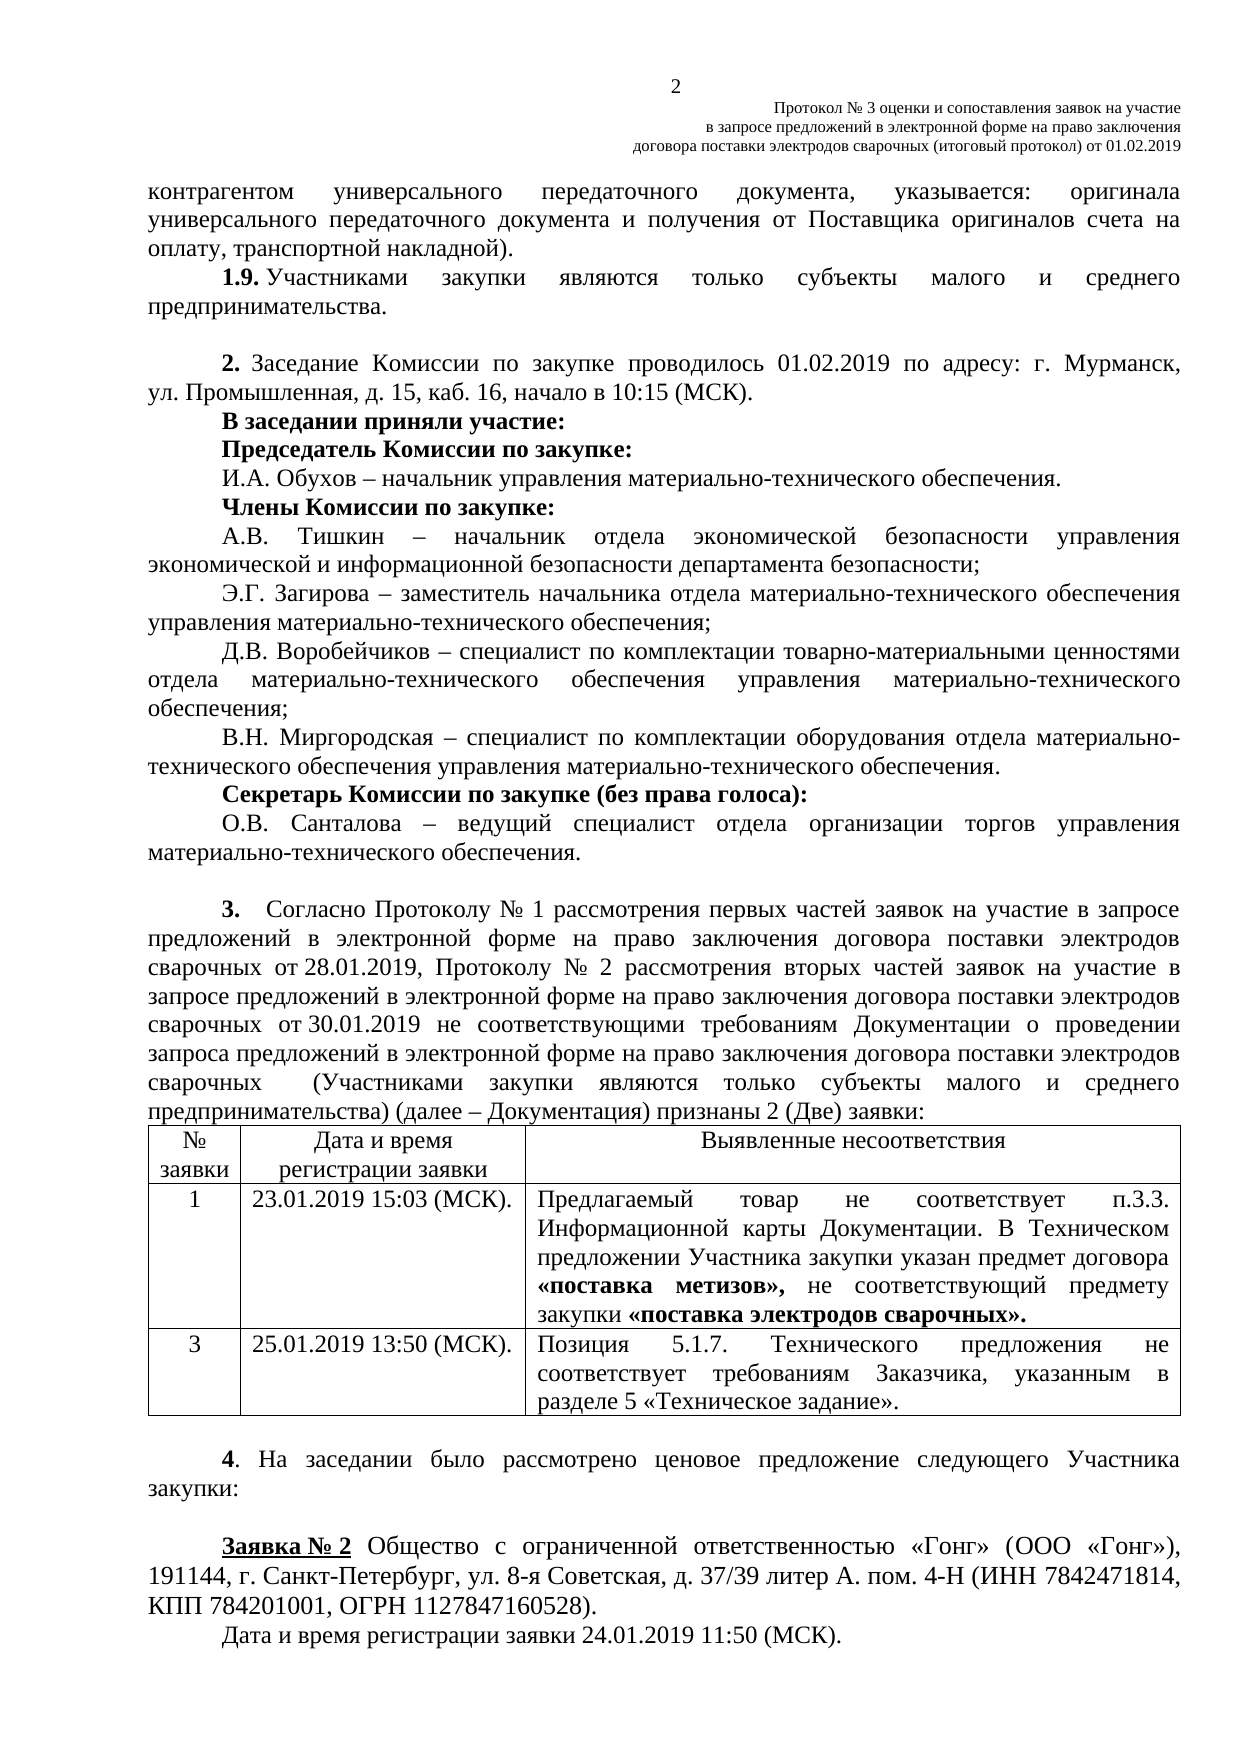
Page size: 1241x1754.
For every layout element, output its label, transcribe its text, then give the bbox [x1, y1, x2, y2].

table_cell 25.01.2019 13:50 (МСК). [241, 1329, 525, 1415]
text В.Н. Миргородская – специалист по комплектации оборудования отдела материально-технического обеспечения управления материально-технического обеспечения. [148, 722, 1181, 779]
list Согласно Протоколу № 1 рассмотрения первых частей заявок на участие в запросе предложений в электронной форме на право заключения договора поставки электродов сварочных от 28.01.2019, Протоколу № 2 рассмотрения вторых частей заявок на участие в запросе предложений в электронной форме на право заключения договора поставки электродов сварочных от 30.01.2019 не соответствующими требованиям Документации о проведении запроса предложений в электронной форме на право заключения договора поставки электродов сварочных (Участниками закупки являются только субъекты малого и среднего предпринимательства) (далее – Документация) признаны 2 (Две) заявки: [148, 894, 1181, 1124]
table_cell 3 [149, 1329, 240, 1415]
text Заявка № 2 Общество с ограниченной ответственностью «Гонг» (ООО «Гонг»), 191144, г. Санкт-Петербург, ул. 8-я Советская, д. 37/39 литер А. пом. 4-Н (ИНН 7842471814, КПП 784201001, ОГРН 1127847160528). [148, 1530, 1181, 1620]
text Э.Г. Загирова – заместитель начальника отдела материально-технического обеспечения управления материально-технического обеспечения; [148, 578, 1181, 636]
text Председатель Комиссии по закупке: [148, 434, 1181, 463]
text А.В. Тишкин – начальник отдела экономической безопасности управления экономической и информационной безопасности департамента безопасности; [148, 521, 1181, 578]
list О.В. Санталова – ведущий специалист отдела организации торгов управления материально-технического обеспечения. [148, 808, 1181, 866]
table_header Дата и время регистрации заявки [241, 1126, 525, 1183]
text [148, 176, 1181, 262]
text 1.9. Участниками закупки являются только субъекты малого и среднего предпринимательства. [148, 262, 1181, 319]
table_cell Предлагаемый товар не соответствует п.3.3. Информационной карты Документации. В Техническом предложении Участника закупки указан предмет договора «поставка метизов», не соответствующий предмету закупки «поставка электродов сварочных». [526, 1184, 1180, 1328]
table_header Выявленные несоответствия [526, 1126, 1180, 1183]
text 4. На заседании было рассмотрено ценовое предложение следующего Участника закупки: [148, 1444, 1181, 1502]
table_cell 1 [149, 1184, 240, 1328]
subtitle Заседание Комиссии по закупке проводилось 01.02.2019 по адресу: г. Мурманск, ул. Промышленная, д. 15, каб. 16, начало в 10:15 (МСК). [148, 348, 1181, 406]
table_cell Позиция 5.1.7. Технического предложения не соответствует требованиям Заказчика, указанным в разделе 5 «Техническое задание». [526, 1329, 1180, 1415]
table_header № заявки [149, 1126, 240, 1183]
text Д.В. Воробейчиков – специалист по комплектации товарно-материальными ценностями отдела материально-технического обеспечения управления материально-технического обеспечения; [148, 636, 1181, 722]
text Члены Комиссии по закупке: [148, 492, 1181, 521]
text Секретарь Комиссии по закупке (без права голоса): [148, 779, 1181, 808]
text Дата и время регистрации заявки 24.01.2019 11:50 (МСК). [148, 1620, 1181, 1649]
table_cell 23.01.2019 15:03 (МСК). [241, 1184, 525, 1328]
text В заседании приняли участие: [148, 406, 1181, 434]
text И.А. Обухов – начальник управления материально-технического обеспечения. [148, 463, 1181, 492]
